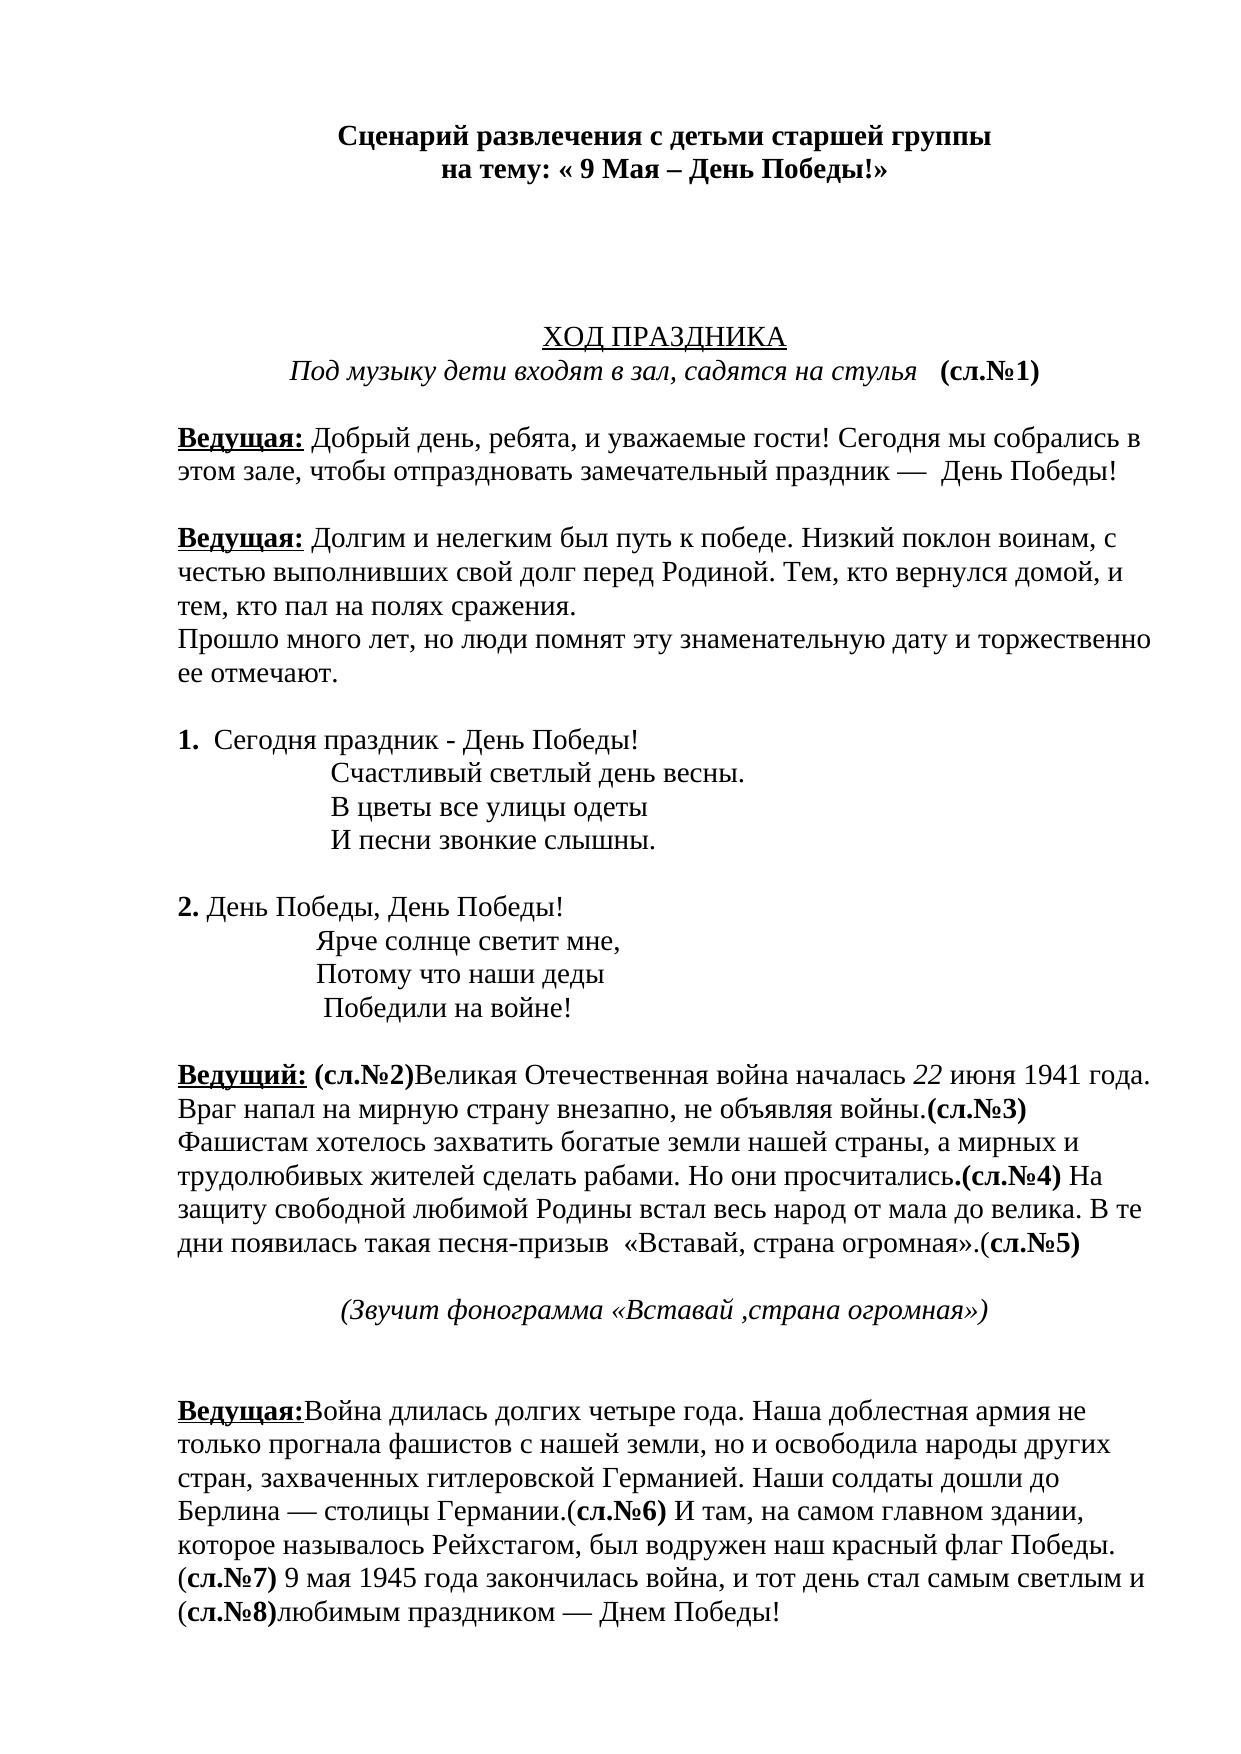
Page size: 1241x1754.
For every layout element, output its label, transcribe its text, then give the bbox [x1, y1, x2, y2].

text И песни звонкие слышны. [177, 822, 1152, 856]
text Победили на войне! [177, 990, 1152, 1024]
text Ведущая:Война длилась долгих четыре года. Наша доблестная армия не только прогнала фашистов с нашей земли, но и освободила народы других стран, захваченных гитлеровской Германией. Наши солдаты дошли до Берлина — столицы Германии.(сл.№6) И там, на самом главном здании, которое называлось Рейхстагом, был водружен наш красный флаг Победы.(сл.№7) 9 мая 1945 года закончилась война, и тот день стал самым светлым и (сл.№8)любимым праздником — Днем Победы! [177, 1393, 1152, 1627]
text на тему: « 9 Мая – День Победы!» [177, 152, 1152, 185]
text Ведущая: Долгим и нелегким был путь к победе. Низкий поклон воинам, с честью выполнивших свой долг перед Родиной. Тем, кто вернулся домой, и тем, кто пал на полях сражения. [177, 521, 1152, 621]
text Под музыку дети входят в зал, садятся на стулья (сл.№1) [177, 353, 1152, 386]
text В цветы все улицы одеты [177, 789, 1152, 822]
text Ведущий: (сл.№2)Великая Отечественная война началась 22 июня 1941 года. Враг напал на мирную страну внезапно, не объявляя войны.(сл.№3) Фашистам хотелось захватить богатые земли нашей страны, а мирных и трудолюбивых жителей сделать рабами. Но они просчитались.(сл.№4) На защиту свободной любимой Родины встал весь народ от мала до велика. В те дни появилась такая песня-призыв «Вставай, страна огромная».(сл.№5) [177, 1057, 1152, 1258]
text Сценарий развлечения с детьми старшей группы [177, 118, 1152, 152]
text Прошло много лет, но люди помнят эту знаменательную дату и торжественно ее отмечают. [177, 621, 1152, 688]
text Счастливый светлый день весны. [177, 755, 1152, 789]
text (Звучит фонограмма «Вставай ,страна огромная») [177, 1292, 1152, 1326]
text Ведущая: Добрый день, ребята, и уважаемые гости! Сегодня мы собрались в этом зале, чтобы отпраздновать замечательный праздник — День Победы! [177, 420, 1152, 487]
text 1. Сегодня праздник - День Победы! [177, 722, 1152, 755]
text 2. День Победы, День Победы! Ярче солнце светит мне, Потому что наши деды [177, 889, 1152, 990]
text ХОД ПРАЗДНИКА [177, 319, 1152, 353]
